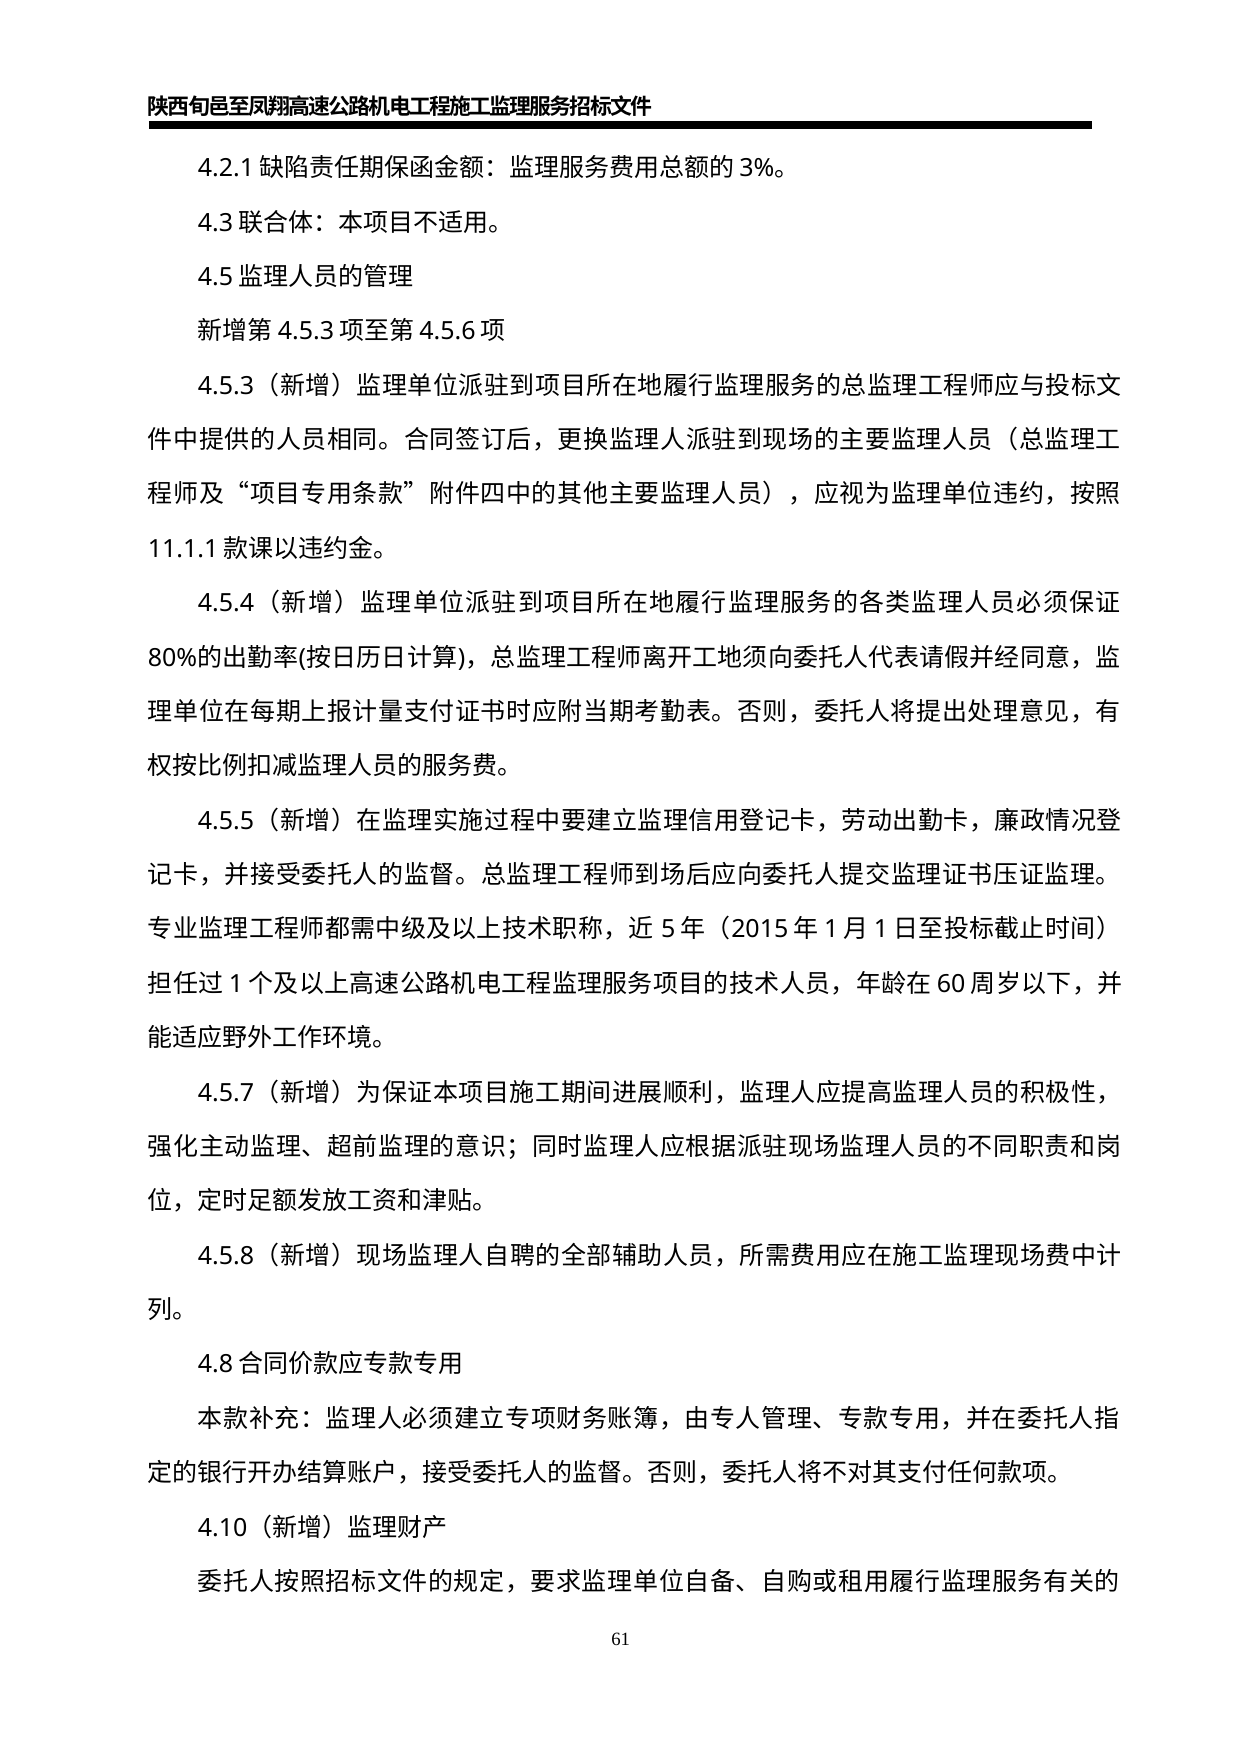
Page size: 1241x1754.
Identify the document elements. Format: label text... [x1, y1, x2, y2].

text 本款补充：监理人必须建立专项财务账簿，由专人管理、专款专用，并在委托人指定的银行开办结算账户，接受委托人的监督。否则，委托人将不对其支付任何款项。 [148, 1398, 1122, 1489]
text 新增第4.5.3项至第4.5.6项 [148, 311, 1122, 347]
text 4.8合同价款应专款专用 [148, 1344, 1122, 1380]
text 4.2.1缺陷责任期保函金额：监理服务费用总额的3%。 [148, 148, 1122, 184]
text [148, 1561, 1122, 1598]
text 4.5.7（新增）为保证本项目施工期间进展顺利，监理人应提高监理人员的积极性，强化主动监理、超前监理的意识；同时监理人应根据派驻现场监理人员的不同职责和岗位，定时足额发放工资和津贴。 [148, 1072, 1122, 1217]
text 4.3联合体：本项目不适用。 [148, 202, 1122, 238]
text 4.5监理人员的管理 [148, 256, 1122, 293]
text 4.5.5（新增）在监理实施过程中要建立监理信用登记卡，劳动出勤卡，廉政情况登记卡，并接受委托人的监督。总监理工程师到场后应向委托人提交监理证书压证监理。专业监理工程师都需中级及以上技术职称，近5年（2015年1月1日至投标截止时间）担任过1个及以上高速公路机电工程监理服务项目的技术人员，年龄在60周岁以下，并能适应野外工作环境。 [148, 800, 1122, 1054]
text 4.10（新增）监理财产 [148, 1507, 1122, 1543]
text 4.5.8（新增）现场监理人自聘的全部辅助人员，所需费用应在施工监理现场费中计列。 [148, 1235, 1122, 1326]
text 4.5.3（新增）监理单位派驻到项目所在地履行监理服务的总监理工程师应与投标文件中提供的人员相同。合同签订后，更换监理人派驻到现场的主要监理人员（总监理工程师及“项目专用条款”附件四中的其他主要监理人员），应视为监理单位违约，按照11.1.1款课以违约金。 [148, 365, 1122, 564]
text 4.5.4（新增）监理单位派驻到项目所在地履行监理服务的各类监理人员必须保证80%的出勤率(按日历日计算)，总监理工程师离开工地须向委托人代表请假并经同意，监理单位在每期上报计量支付证书时应附当期考勤表。否则，委托人将提出处理意见，有权按比例扣减监理人员的服务费。 [148, 583, 1122, 782]
